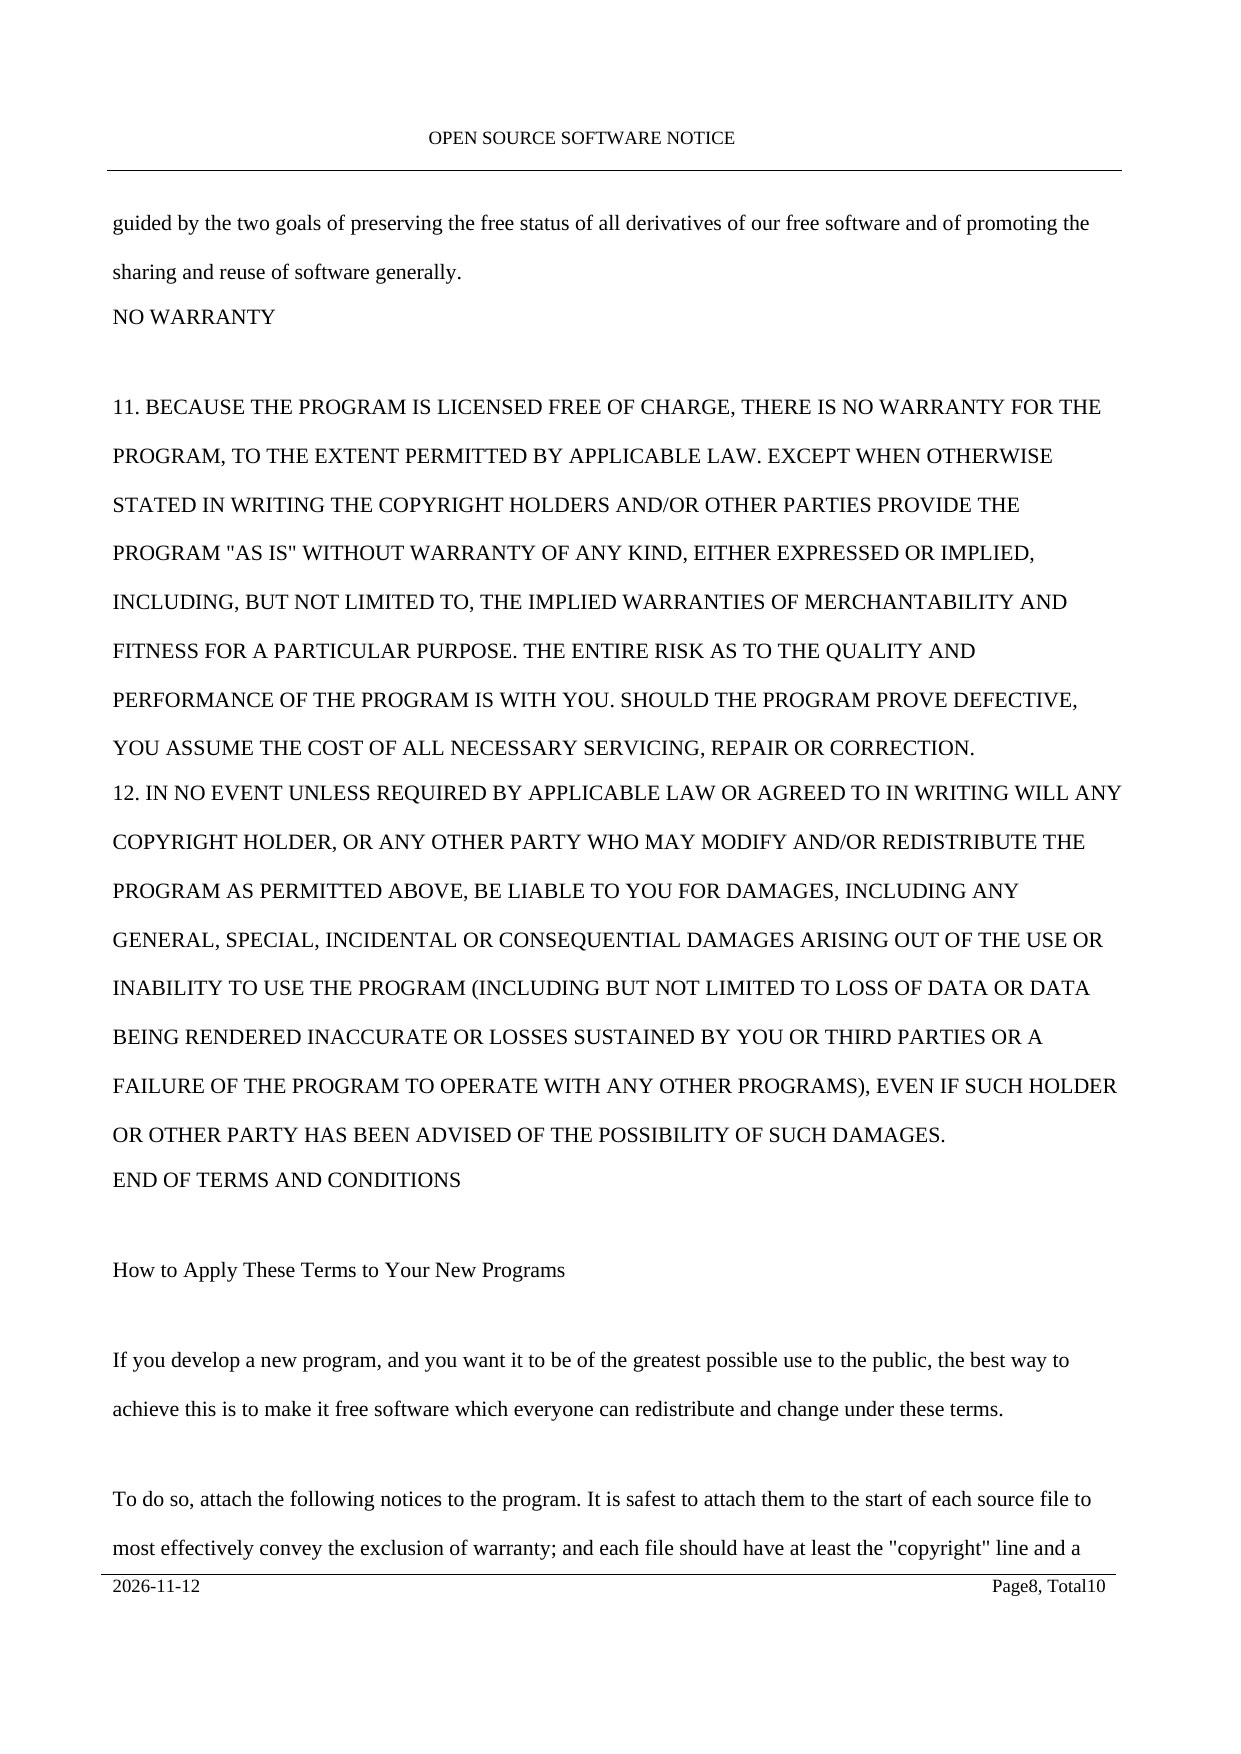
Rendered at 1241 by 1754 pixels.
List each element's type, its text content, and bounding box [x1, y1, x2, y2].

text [112, 1482, 1128, 1564]
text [112, 206, 1128, 288]
text If you develop a new program, and you want it to be of the greatest possible use to the public, the best way to achieve this is to make it free software which everyone can redistribute and change under these terms. [112, 1343, 1128, 1425]
text 11. BECAUSE THE PROGRAM IS LICENSED FREE OF CHARGE, THERE IS NO WARRANTY FOR THE PROGRAM, TO THE EXTENT PERMITTED BY APPLICABLE LAW. EXCEPT WHEN OTHERWISE STATED IN WRITING THE COPYRIGHT HOLDERS AND/OR OTHER PARTIES PROVIDE THE PROGRAM "AS IS" WITHOUT WARRANTY OF ANY KIND, EITHER EXPRESSED OR IMPLIED, INCLUDING, BUT NOT LIMITED TO, THE IMPLIED WARRANTIES OF MERCHANTABILITY AND FITNESS FOR A PARTICULAR PURPOSE. THE ENTIRE RISK AS TO THE QUALITY AND PERFORMANCE OF THE PROGRAM IS WITH YOU. SHOULD THE PROGRAM PROVE DEFECTIVE, YOU ASSUME THE COST OF ALL NECESSARY SERVICING, REPAIR OR CORRECTION. [112, 390, 1128, 764]
text How to Apply These Terms to Your New Programs [112, 1253, 1128, 1286]
text NO WARRANTY [112, 300, 1128, 333]
text 12. IN NO EVENT UNLESS REQUIRED BY APPLICABLE LAW OR AGREED TO IN WRITING WILL ANY COPYRIGHT HOLDER, OR ANY OTHER PARTY WHO MAY MODIFY AND/OR REDISTRIBUTE THE PROGRAM AS PERMITTED ABOVE, BE LIABLE TO YOU FOR DAMAGES, INCLUDING ANY GENERAL, SPECIAL, INCIDENTAL OR CONSEQUENTIAL DAMAGES ARISING OUT OF THE USE OR INABILITY TO USE THE PROGRAM (INCLUDING BUT NOT LIMITED TO LOSS OF DATA OR DATA BEING RENDERED INACCURATE OR LOSSES SUSTAINED BY YOU OR THIRD PARTIES OR A FAILURE OF THE PROGRAM TO OPERATE WITH ANY OTHER PROGRAMS), EVEN IF SUCH HOLDER OR OTHER PARTY HAS BEEN ADVISED OF THE POSSIBILITY OF SUCH DAMAGES. [112, 777, 1128, 1151]
text END OF TERMS AND CONDITIONS [112, 1163, 1128, 1196]
